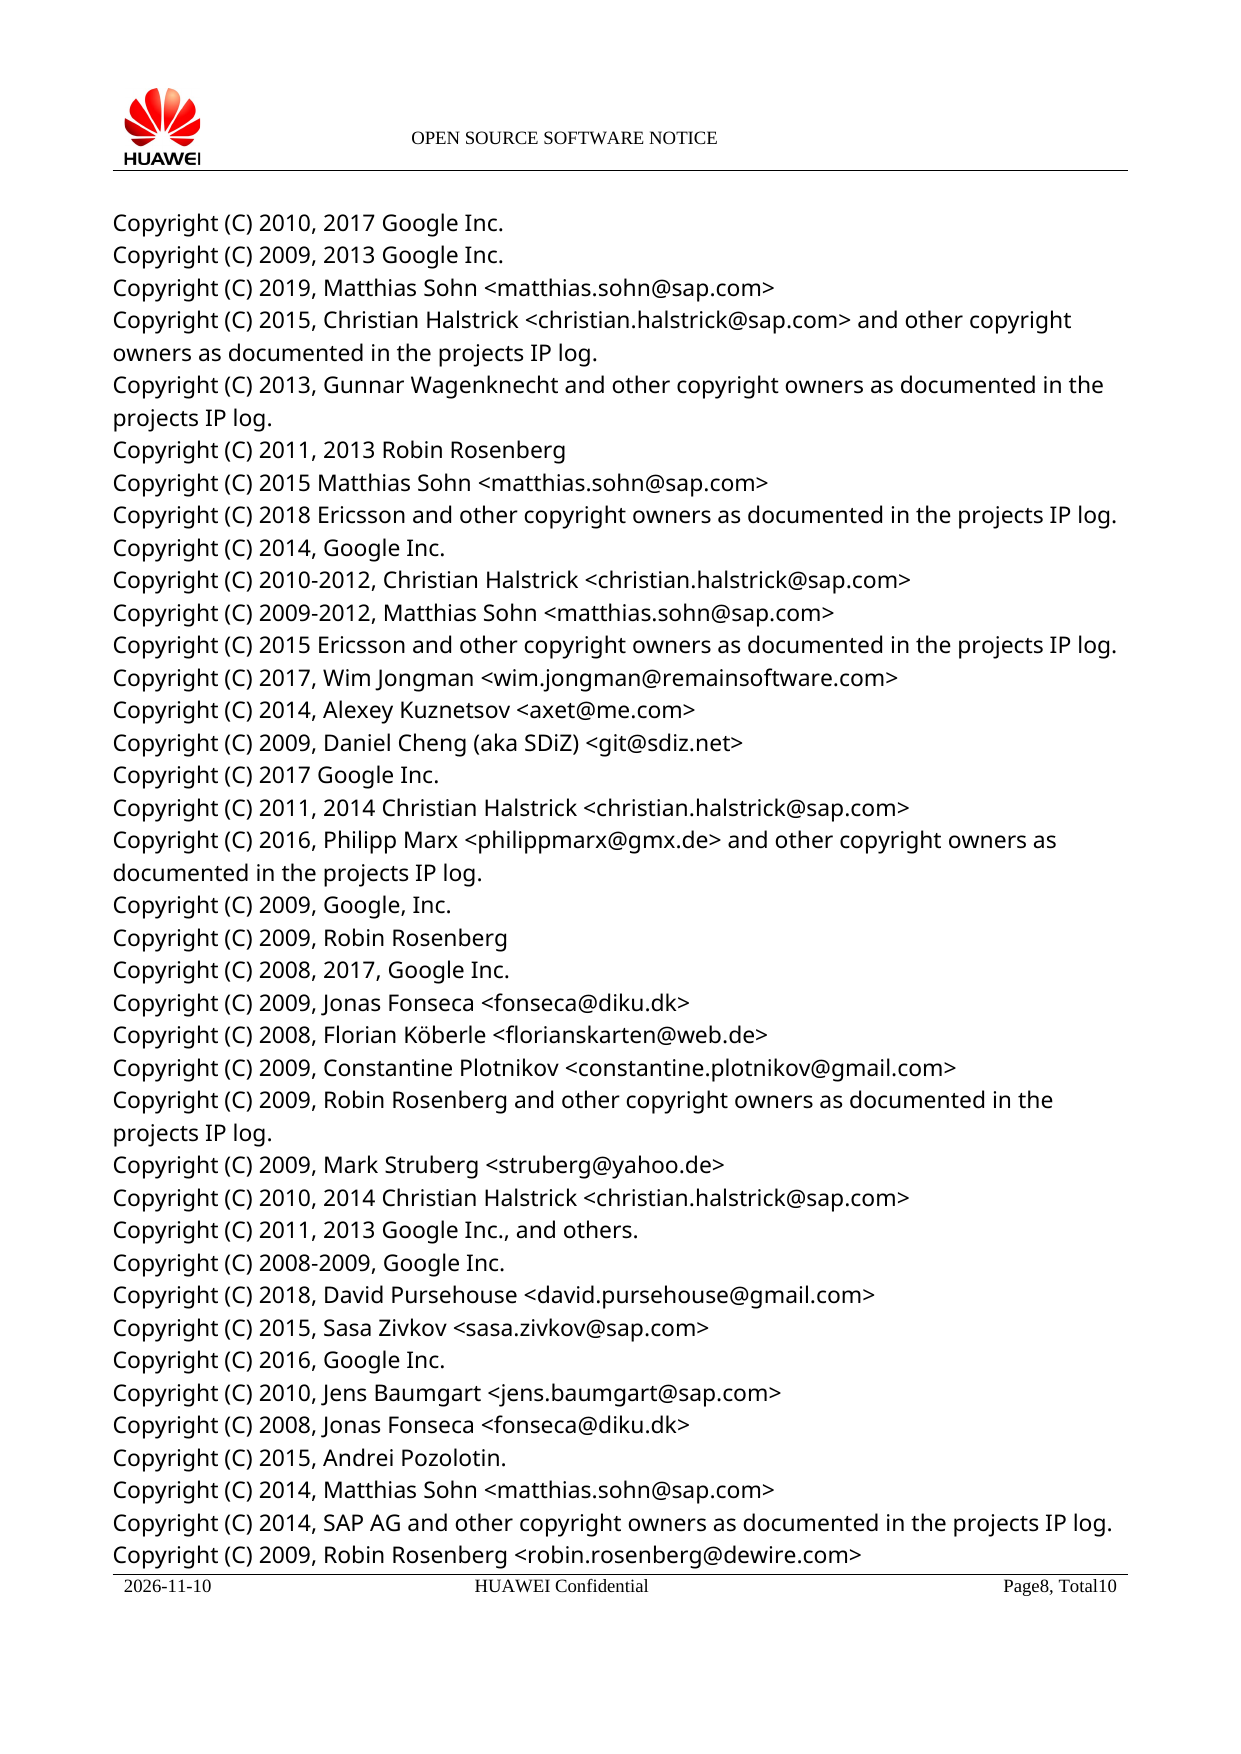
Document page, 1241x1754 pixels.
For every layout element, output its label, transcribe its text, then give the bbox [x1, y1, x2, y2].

picture [124, 88, 201, 165]
